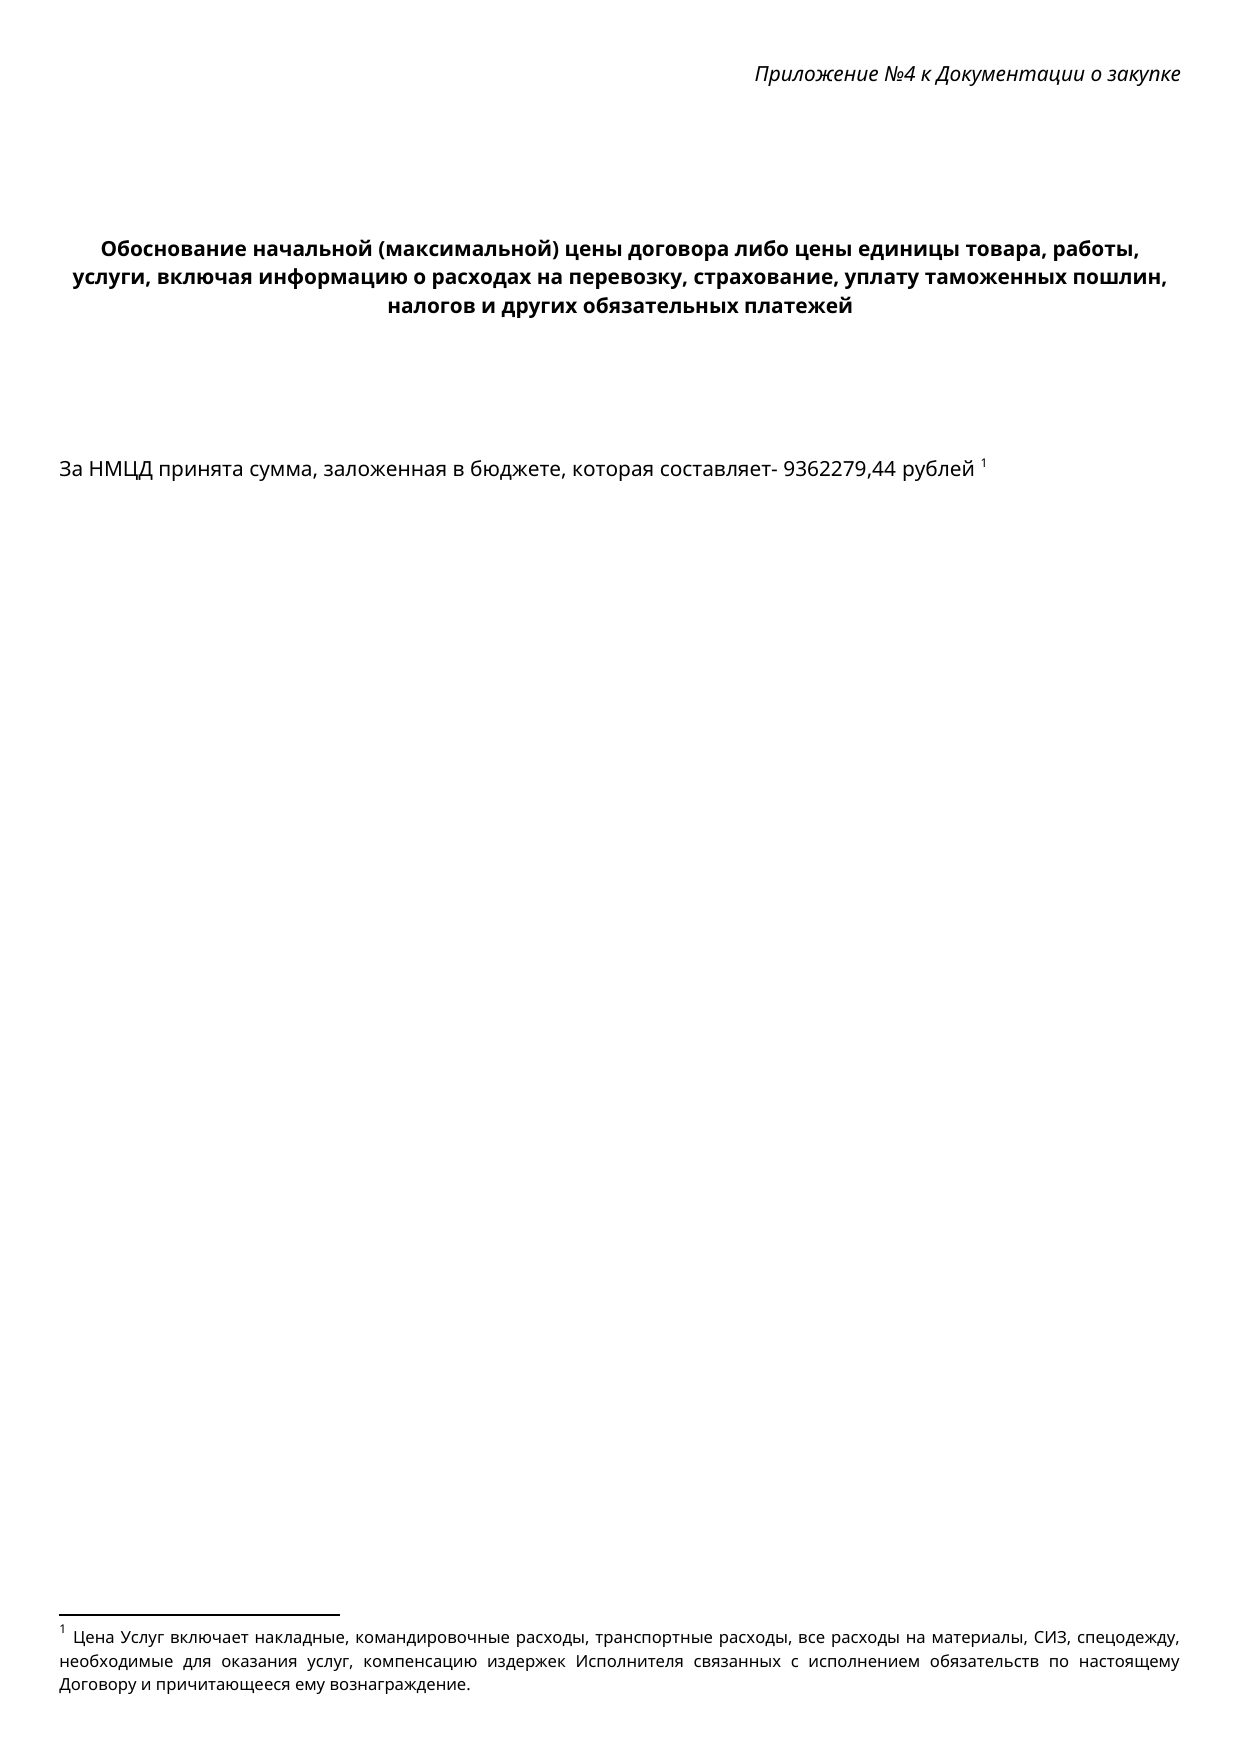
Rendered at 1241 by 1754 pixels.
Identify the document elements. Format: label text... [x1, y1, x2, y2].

text За НМЦД принята сумма, заложенная в бюджете, которая составляет- 9362279,44 рублей [59, 454, 1181, 483]
list Приложение №4 к Документации о закупке [134, 59, 1181, 87]
text Обоснование начальной (максимальной) цены договора либо цены единицы товара, работы, услуги, включая информацию о расходах на перевозку, страхование, уплату таможенных пошлин, налогов и других обязательных платежей [59, 234, 1181, 319]
